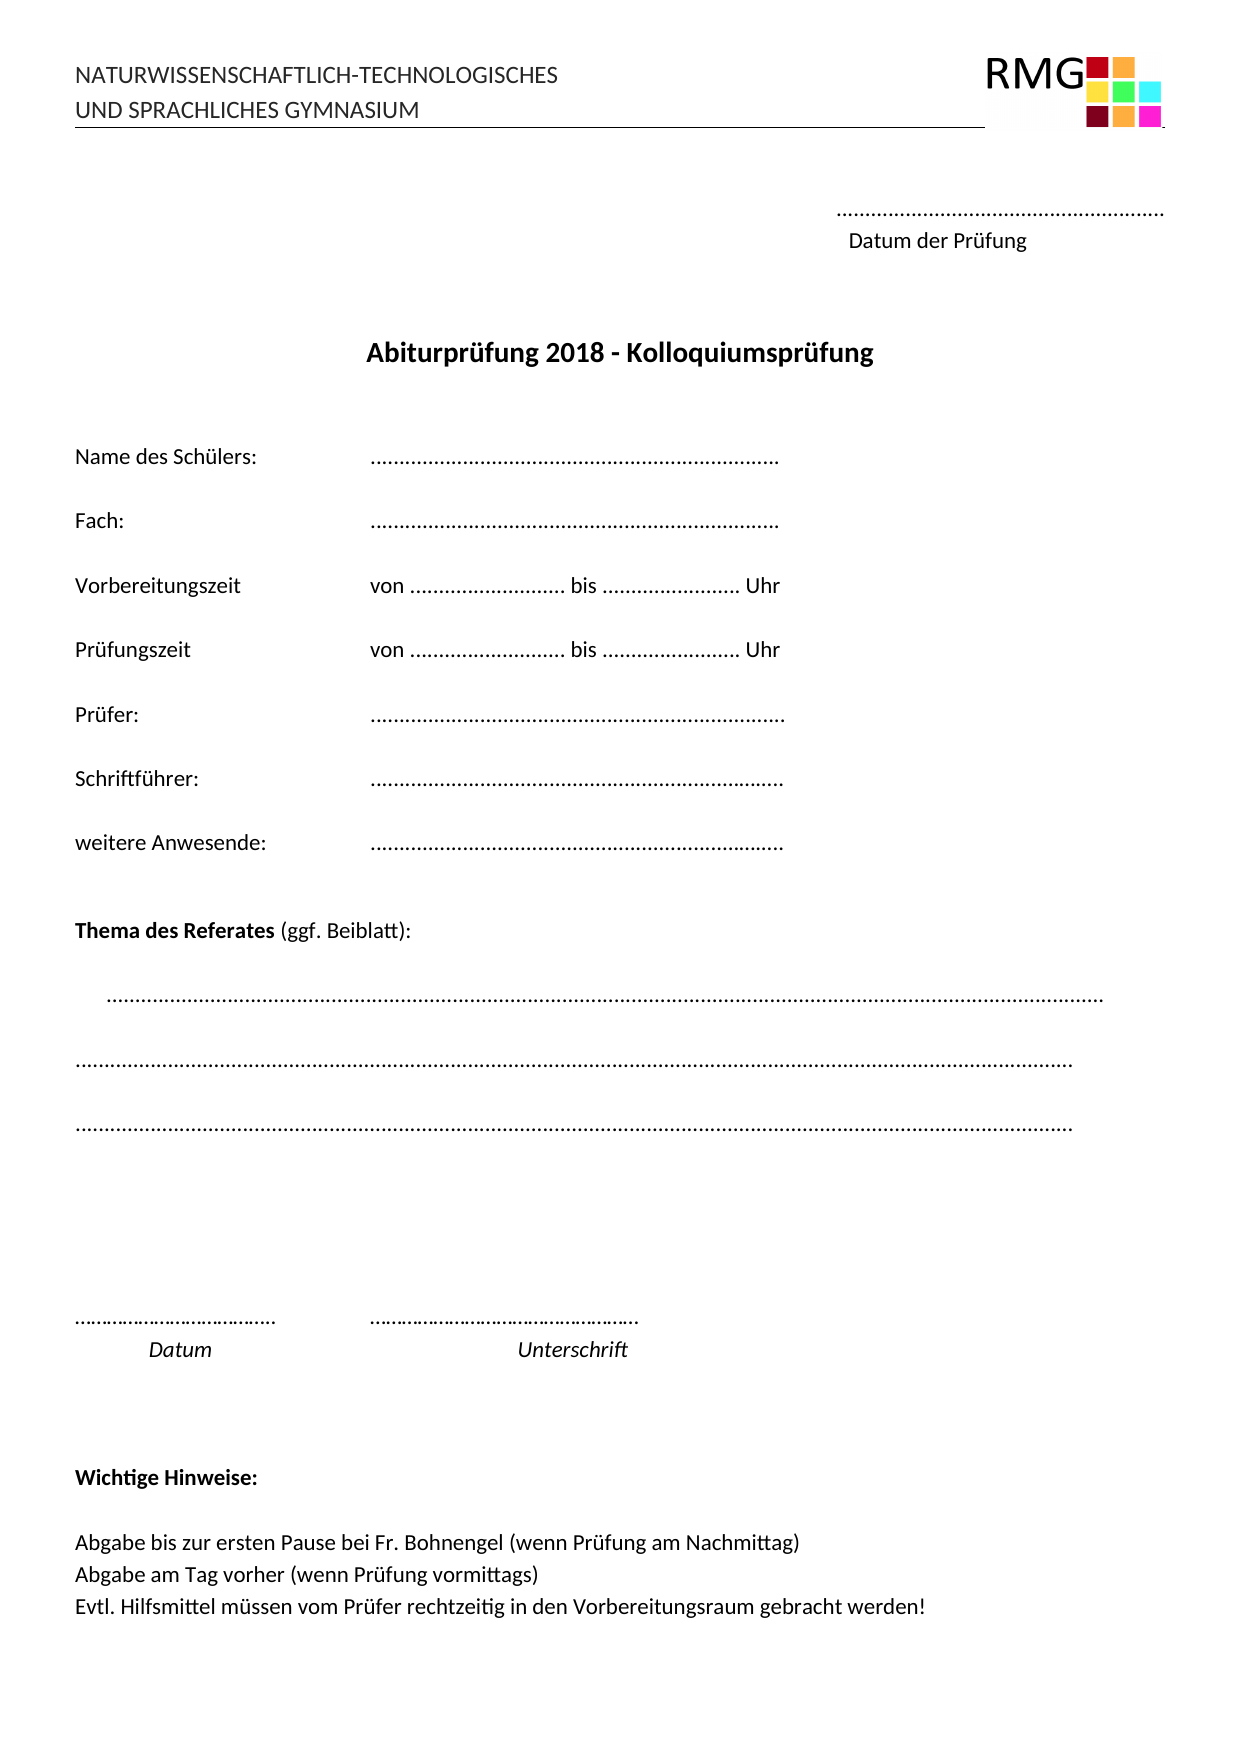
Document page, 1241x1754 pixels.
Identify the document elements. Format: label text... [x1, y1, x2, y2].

text Thema des Referates (ggf. Beiblatt): [75, 916, 1165, 944]
text Schriftführer: ................................................................…..... [75, 764, 1165, 792]
text Datum der Prüfung [75, 226, 1165, 254]
text ............................................................................................................................................................................. [75, 1109, 1165, 1137]
text Prüfer: ........................................................................ [75, 700, 1165, 728]
text ……………………………….. …………………………………………… [75, 1302, 1165, 1331]
text Prüfungszeit von ........................... bis ........................ Uhr [75, 635, 1165, 663]
text Name des Schülers: ....................................................................... [75, 442, 1165, 470]
text ............................................................................................................................................................................. [75, 1045, 1165, 1073]
text Abiturprüfung 2018 - Kolloquiumsprüfung [75, 334, 1165, 370]
picture [984, 52, 1166, 132]
text Abgabe bis zur ersten Pause bei Fr. Bohnengel (wenn Prüfung am Nachmittag) [75, 1528, 1165, 1556]
text Wichtige Hinweise: [75, 1463, 1165, 1491]
text weitere Anwesende: ................................................................…..... [75, 828, 1165, 857]
text Evtl. Hilfsmittel müssen vom Prüfer rechtzeitig in den Vorbereitungsraum gebracht werden! [75, 1592, 1165, 1620]
text Datum Unterschrift [75, 1335, 1165, 1363]
text ......................................................... [75, 194, 1165, 222]
text ............................................................................................................................................................................. [75, 981, 1165, 1009]
text Abgabe am Tag vorher (wenn Prüfung vormittags) [75, 1560, 1165, 1588]
text Vorbereitungszeit von ........................... bis ........................ Uhr [75, 571, 1165, 599]
text Fach: ....................................................................... [75, 507, 1165, 535]
